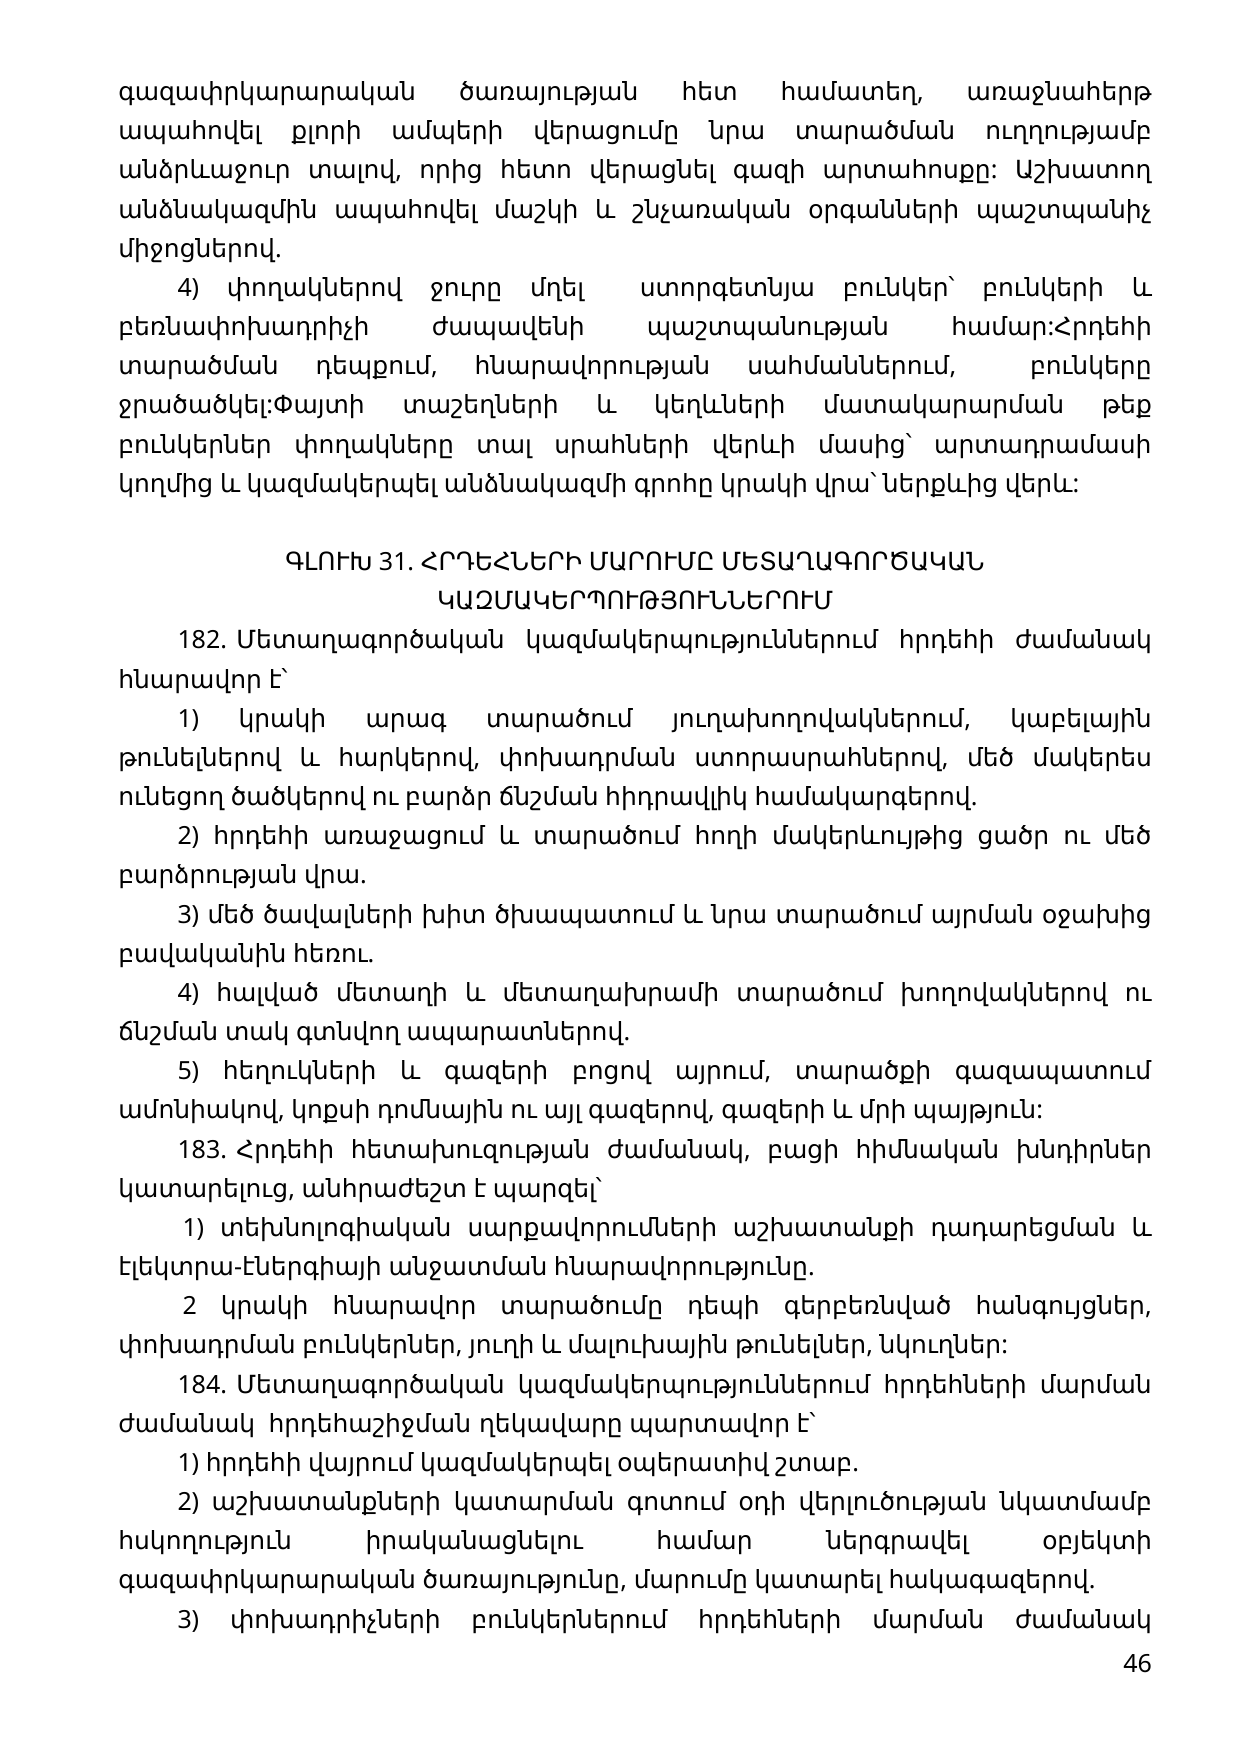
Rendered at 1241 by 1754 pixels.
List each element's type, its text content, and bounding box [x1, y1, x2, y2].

list Հրդեհի հետախուզության ժամանակ, բացի հիմնական խնդիրներ կատարելուց, անհրաժեշտ է պարզել՝ [118, 1131, 1152, 1204]
text 1) հրդեհի վայրում կազմակերպել օպերատիվ շտաբ. [118, 1445, 1152, 1479]
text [118, 74, 1152, 264]
text 2) աշխատանքների կատարման գոտում օդի վերլուծության նկատմամբ հսկողություն իրականացնելու համար ներգրավել օբյեկտի գազափրկարարական ծառայությունը, մարումը կատարել հակագազերով. [118, 1484, 1152, 1596]
text 2 կրակի հնարավոր տարածումը դեպի գերբեռնված հանգույցներ, փոխադրման բունկերներ, յուղի և մալուխային թունելներ, նկուղներ: [118, 1288, 1152, 1361]
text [118, 1601, 1152, 1635]
list Մետաղագործական կազմակերպություններում հրդեհների մարման ժամանակ հրդեհաշիջման ղեկավարը պարտավոր է՝ [118, 1366, 1152, 1439]
text 1) տեխնոլոգիական սարքավորումների աշխատանքի դադարեցման և էլեկտրա-էներգիայի անջատման հնարավորությունը. [118, 1210, 1152, 1283]
text ԳԼՈՒԽ 31. ՀՐԴԵՀՆԵՐԻ ՄԱՐՈՒՄԸ ՄԵՏԱՂԱԳՈՐԾԱԿԱՆ ԿԱԶՄԱԿԵՐՊՈՒԹՅՈՒՆՆԵՐՈՒՄ [118, 544, 1152, 617]
text 5) հեղուկների և գազերի բոցով այրում, տարածքի գազապատում ամոնիակով, կոքսի դոմնային ու այլ գազերով, գազերի և մրի պայթյուն: [118, 1053, 1152, 1126]
text 3) մեծ ծավալների խիտ ծխապատում և նրա տարածում այրման օջախից բավականին հեռու. [118, 896, 1152, 969]
text 4) փողակներով ջուրը մղել ստորգետնյա բունկեր՝ բունկերի և բեռնափոխադրիչի ժապավենի պաշտպանության համար:Հրդեհի տարածման դեպքում, հնարավորության սահմաններում, բունկերը ջրածածկել:Փայտի տաշեղների և կեղևների մատակարարման թեք բունկերներ փողակները տալ սրահների վերևի մասից՝ արտադրամասի կողմից և կազմակերպել անձնակազմի գրոհը կրակի վրա՝ ներքևից վերև: [118, 270, 1152, 499]
text 1) կրակի արագ տարածում յուղախողովակներում, կաբելային թունելներով և հարկերով, փոխադրման ստորասրահներով, մեծ մակերես ունեցող ծածկերով ու բարձր ճնշման հիդրավլիկ համակարգերով. [118, 701, 1152, 813]
text 2) հրդեհի առաջացում և տարածում հողի մակերևույթից ցածր ու մեծ բարձրության վրա. [118, 818, 1152, 891]
text 4) հալված մետաղի և մետաղախրամի տարածում խողովակներով ու ճնշման տակ գտնվող ապարատներով. [118, 975, 1152, 1048]
list Մետաղագործական կազմակերպություններում հրդեհի ժամանակ հնարավոր է՝ [118, 622, 1152, 695]
